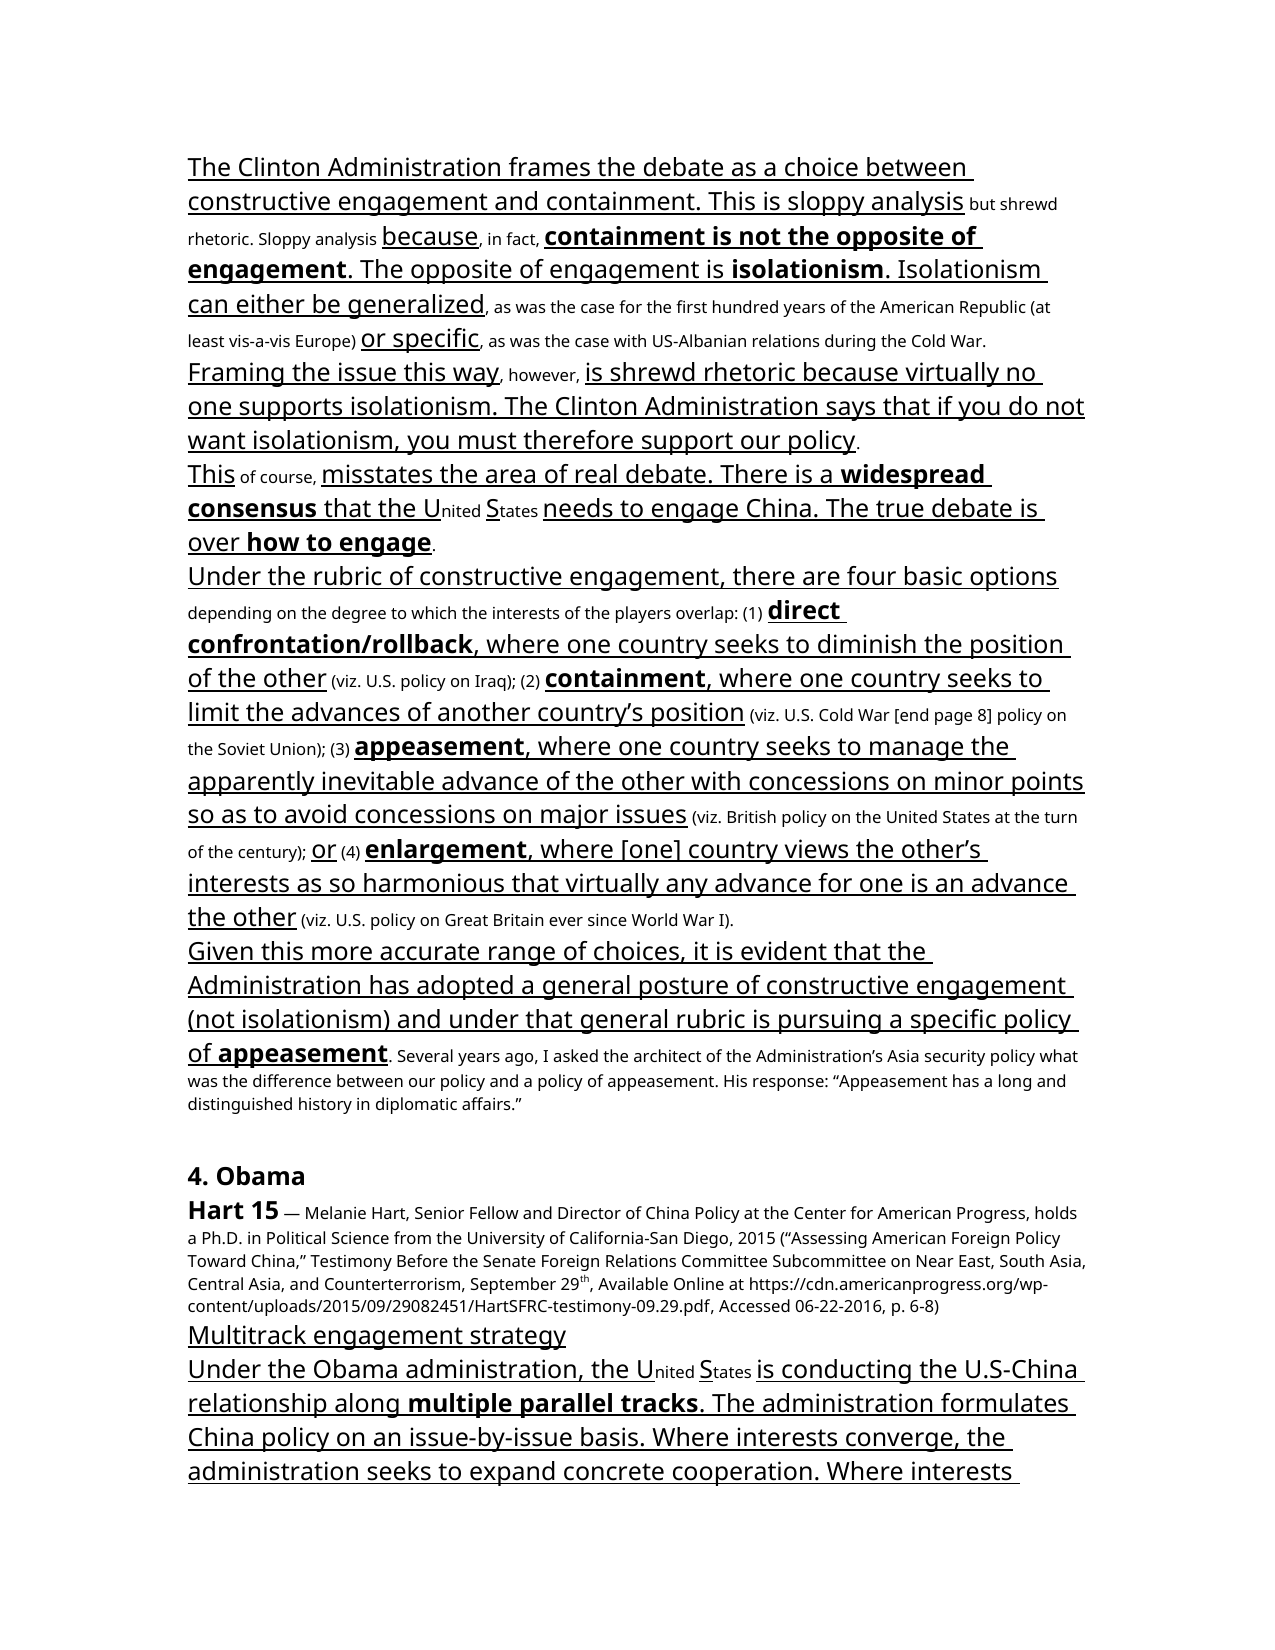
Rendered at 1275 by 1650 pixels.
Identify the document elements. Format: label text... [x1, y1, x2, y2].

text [187, 1352, 1087, 1488]
text This of course, misstates the area of real debate. There is a widespread consensus that the United States needs to engage China. The true debate is over how to engage. [187, 457, 1087, 559]
text Under the rubric of constructive engagement, there are four basic options depending on the degree to which the interests of the players overlap: (1) direct confrontation/rollback, where one country seeks to diminish the position of the other (viz. U.S. policy on Iraq); (2) containment, where one country seeks to limit the advances of another country’s position (viz. U.S. Cold War [end page 8] policy on the Soviet Union); (3) appeasement, where one country seeks to manage the apparently inevitable advance of the other with concessions on minor points so as to avoid concessions on major issues (viz. British policy on the United States at the turn of the century); or (4) enlargement, where [one] country views the other’s interests as so harmonious that virtually any advance for one is an advance the other (viz. U.S. policy on Great Britain ever since World War I). [187, 559, 1087, 933]
text Given this more accurate range of choices, it is evident that the Administration has adopted a general posture of constructive engagement (not isolationism) and under that general rubric is pursuing a specific policy of appeasement. Several years ago, I asked the architect of the Administration’s Asia security policy what was the difference between our policy and a policy of appeasement. His response: “Appeasement has a long and distinguished history in diplomatic affairs.” [187, 933, 1087, 1115]
text Hart 15 — Melanie Hart, Senior Fellow and Director of China Policy at the Center for American Progress, holds a Ph.D. in Political Science from the University of California-San Diego, 2015 (“Assessing American Foreign Policy Toward China,” Testimony Before the Senate Foreign Relations Committee Subcommittee on Near East, South Asia, Central Asia, and Counterterrorism, September 29th, Available Online at https://cdn.americanprogress.org/wp-content/uploads/2015/09/29082451/HartSFRC-testimony-09.29.pdf, Accessed 06-22-2016, p. 6-8) [187, 1193, 1087, 1318]
text Multitrack engagement strategy [187, 1318, 1087, 1352]
text The Clinton Administration frames the debate as a choice between constructive engagement and containment. This is sloppy analysis but shrewd rhetoric. Sloppy analysis because, in fact, containment is not the opposite of engagement. The opposite of engagement is isolationism. Isolationism can either be generalized, as was the case for the first hundred years of the American Republic (at least vis-a-vis Europe) or specific, as was the case with US-Albanian relations during the Cold War. Framing the issue this way, however, is shrewd rhetoric because virtually no one supports isolationism. The Clinton Administration says that if you do not want isolationism, you must therefore support our policy. [187, 150, 1087, 457]
subtitle 4. Obama [187, 1159, 1087, 1193]
